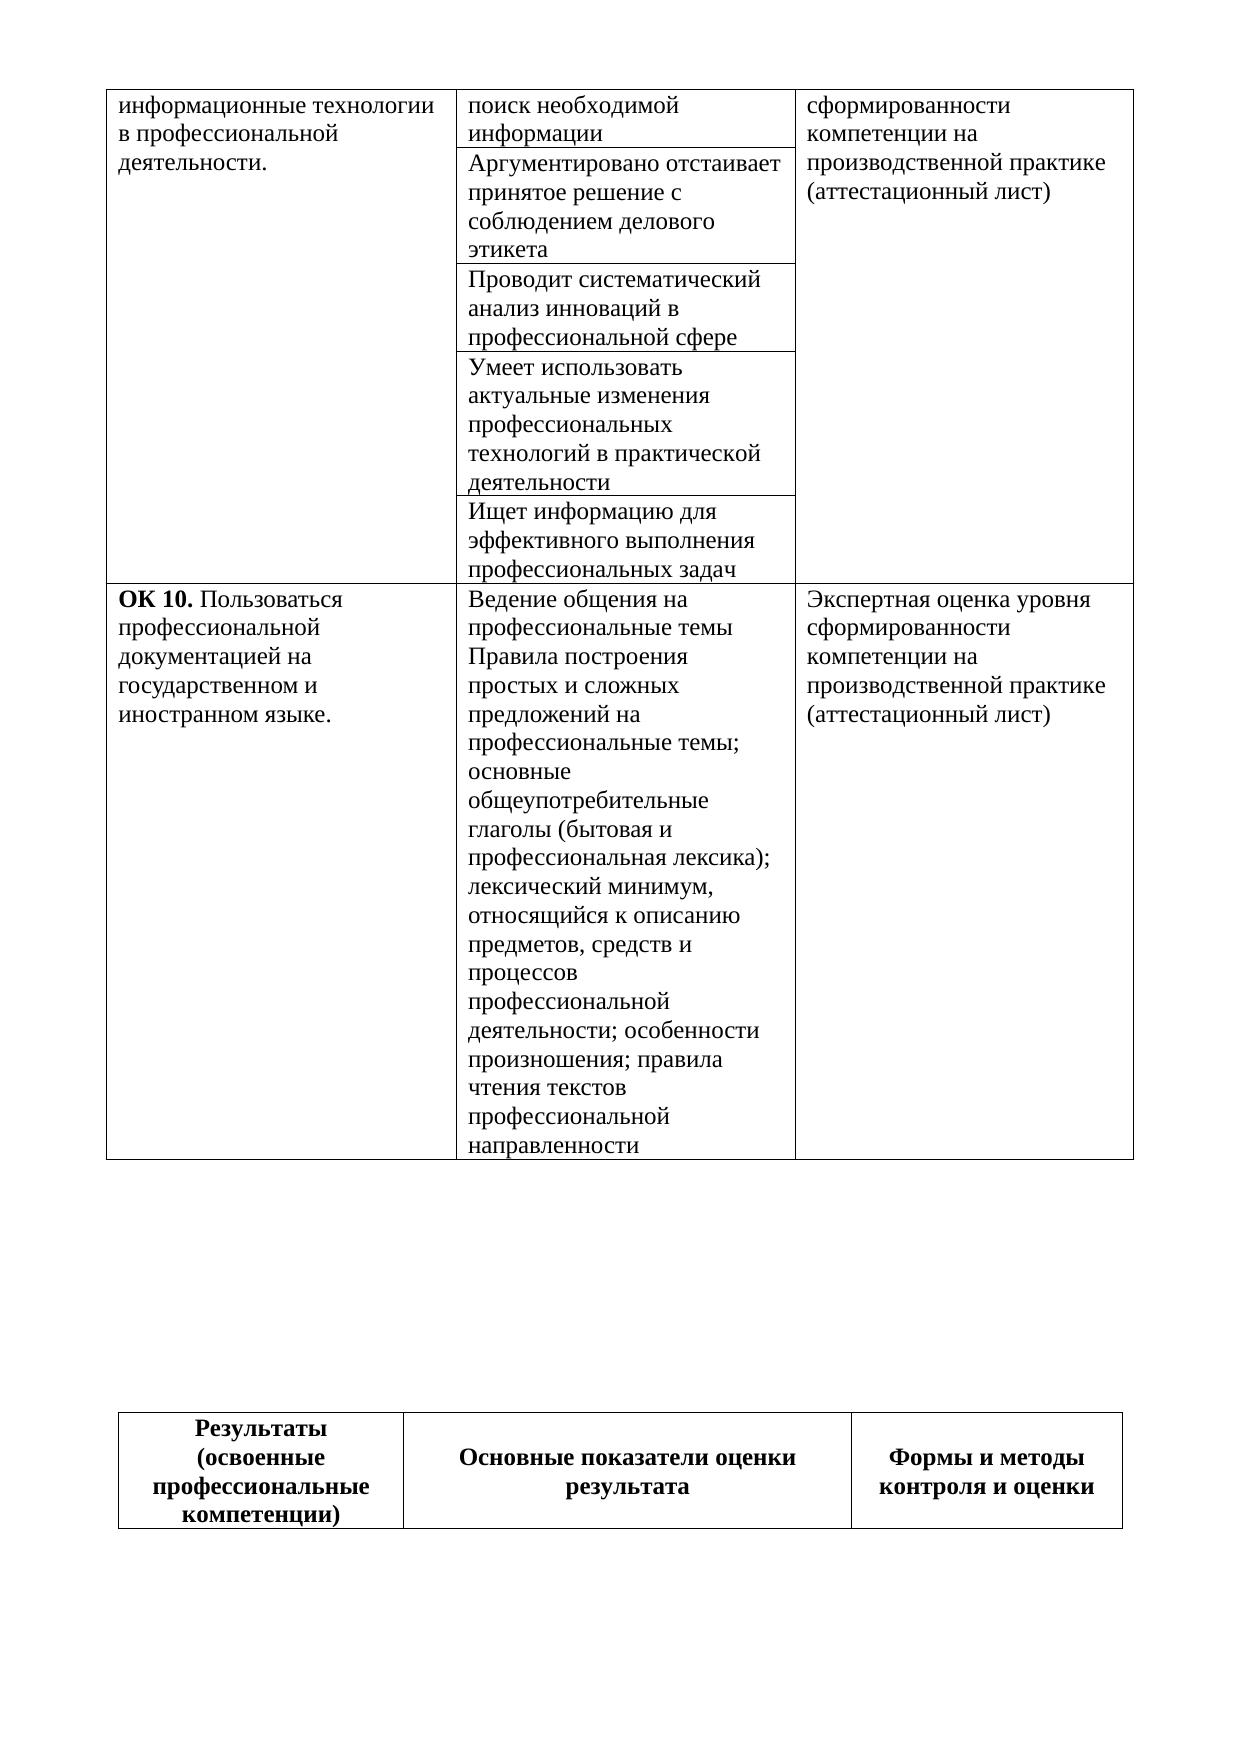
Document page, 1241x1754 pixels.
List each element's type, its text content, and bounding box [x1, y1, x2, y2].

table_cell Аргументировано отстаивает принятое решение с соблюдением делового этикета [457, 148, 795, 263]
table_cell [796, 90, 1133, 583]
table_header Формы и методы контроля и оценки [852, 1413, 1122, 1528]
table_cell Проводит систематический анализ инноваций в профессиональной сфере [457, 264, 795, 351]
table_cell Ищет информацию для эффективного выполнения профессиональных задач [457, 496, 795, 583]
table_header Результаты (освоенные профессиональные компетенции) [119, 1413, 403, 1528]
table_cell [457, 90, 795, 147]
table_cell Умеет использовать актуальные изменения профессиональных технологий в практической деятельности [457, 352, 795, 495]
table_header Основные показатели оценки результата [404, 1413, 851, 1528]
table_cell Ведение общения на профессиональные темы Правила построения простых и сложных предложений на профессиональные темы; основные общеупотребительные глаголы (бытовая и профессиональная лексика); лексический минимум, относящийся к описанию предметов, средств и процессов профессиональной деятельности; особенности произношения; правила чтения текстов профессиональной направленности [457, 584, 795, 1159]
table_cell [107, 90, 456, 583]
table_cell ОК 10. Пользоваться профессиональной документацией на государственном и иностранном языке. [107, 584, 456, 1159]
table_cell Экспертная оценка уровня сформированности компетенции на производственной практике (аттестационный лист) [796, 584, 1133, 1159]
